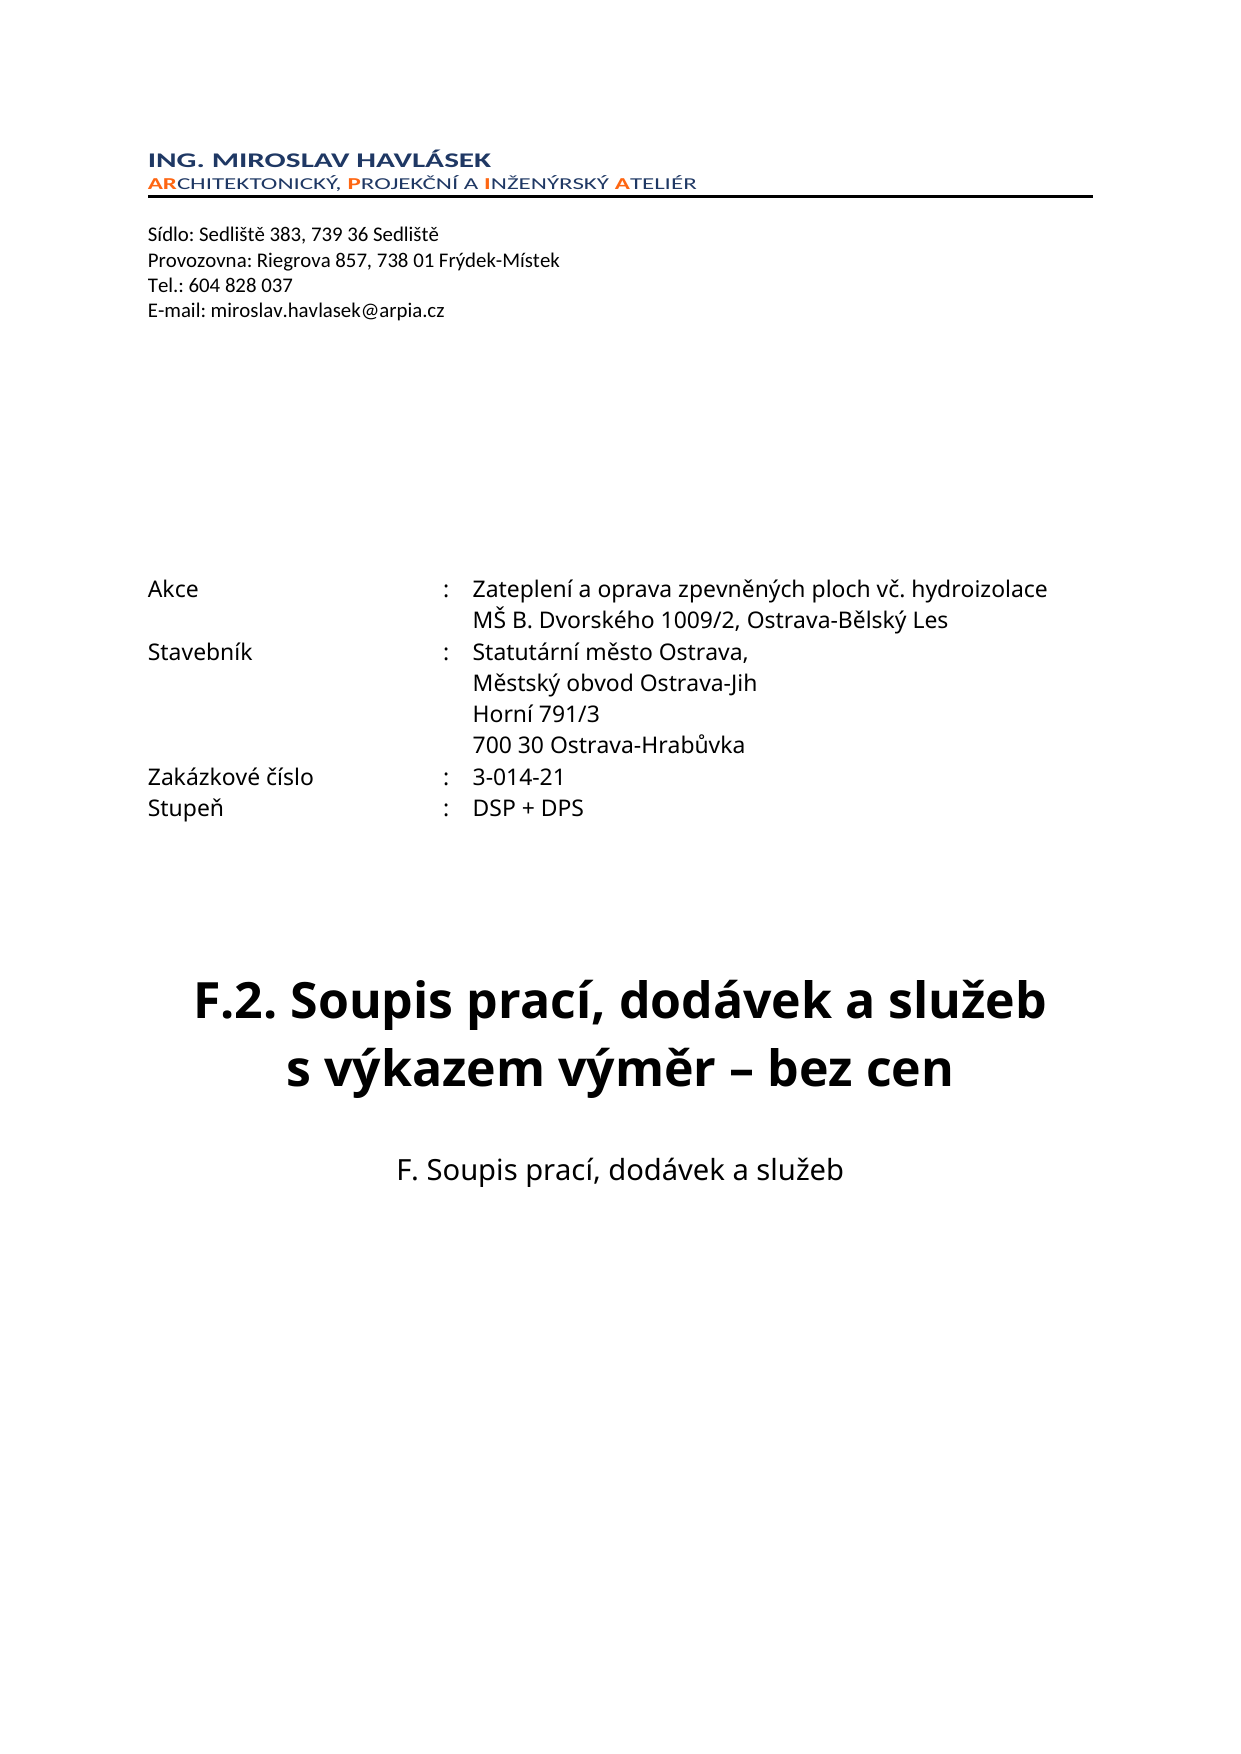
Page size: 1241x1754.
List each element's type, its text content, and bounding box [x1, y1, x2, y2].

text Stavebník : Statutární město Ostrava, [148, 636, 1093, 667]
text Provozovna: Riegrova 857, 738 01 Frýdek-Místek [148, 247, 1093, 272]
text Městský obvod Ostrava-Jih [148, 667, 1093, 698]
text MŠ B. Dvorského 1009/2, Ostrava-Bělský Les [148, 604, 1093, 636]
text E-mail: miroslav.havlasek@arpia.cz [148, 298, 1093, 323]
text Horní 791/3 [148, 698, 1093, 729]
text F.2. Soupis prací, dodávek a služeb s výkazem výměr – bez cen [148, 965, 1093, 1102]
text Sídlo: Sedliště 383, 739 36 Sedliště [148, 221, 1093, 247]
text ING. MIROSLAV HAVLÁSEK [148, 148, 1093, 173]
text Akce : Zateplení a oprava zpevněných ploch vč. hydroizolace [148, 573, 1093, 604]
text 700 30 Ostrava-Hrabůvka [148, 729, 1093, 761]
text Tel.: 604 828 037 [148, 272, 1093, 298]
text Stupeň : DSP + DPS [148, 792, 1093, 823]
text F. Soupis prací, dodávek a služeb [148, 1149, 1093, 1189]
text ARCHITEKTONICKÝ, PROJEKČNÍ A INŽENÝRSKÝ ATELIÉR [148, 173, 1093, 195]
text Zakázkové číslo : 3-014-21 [148, 761, 1093, 792]
